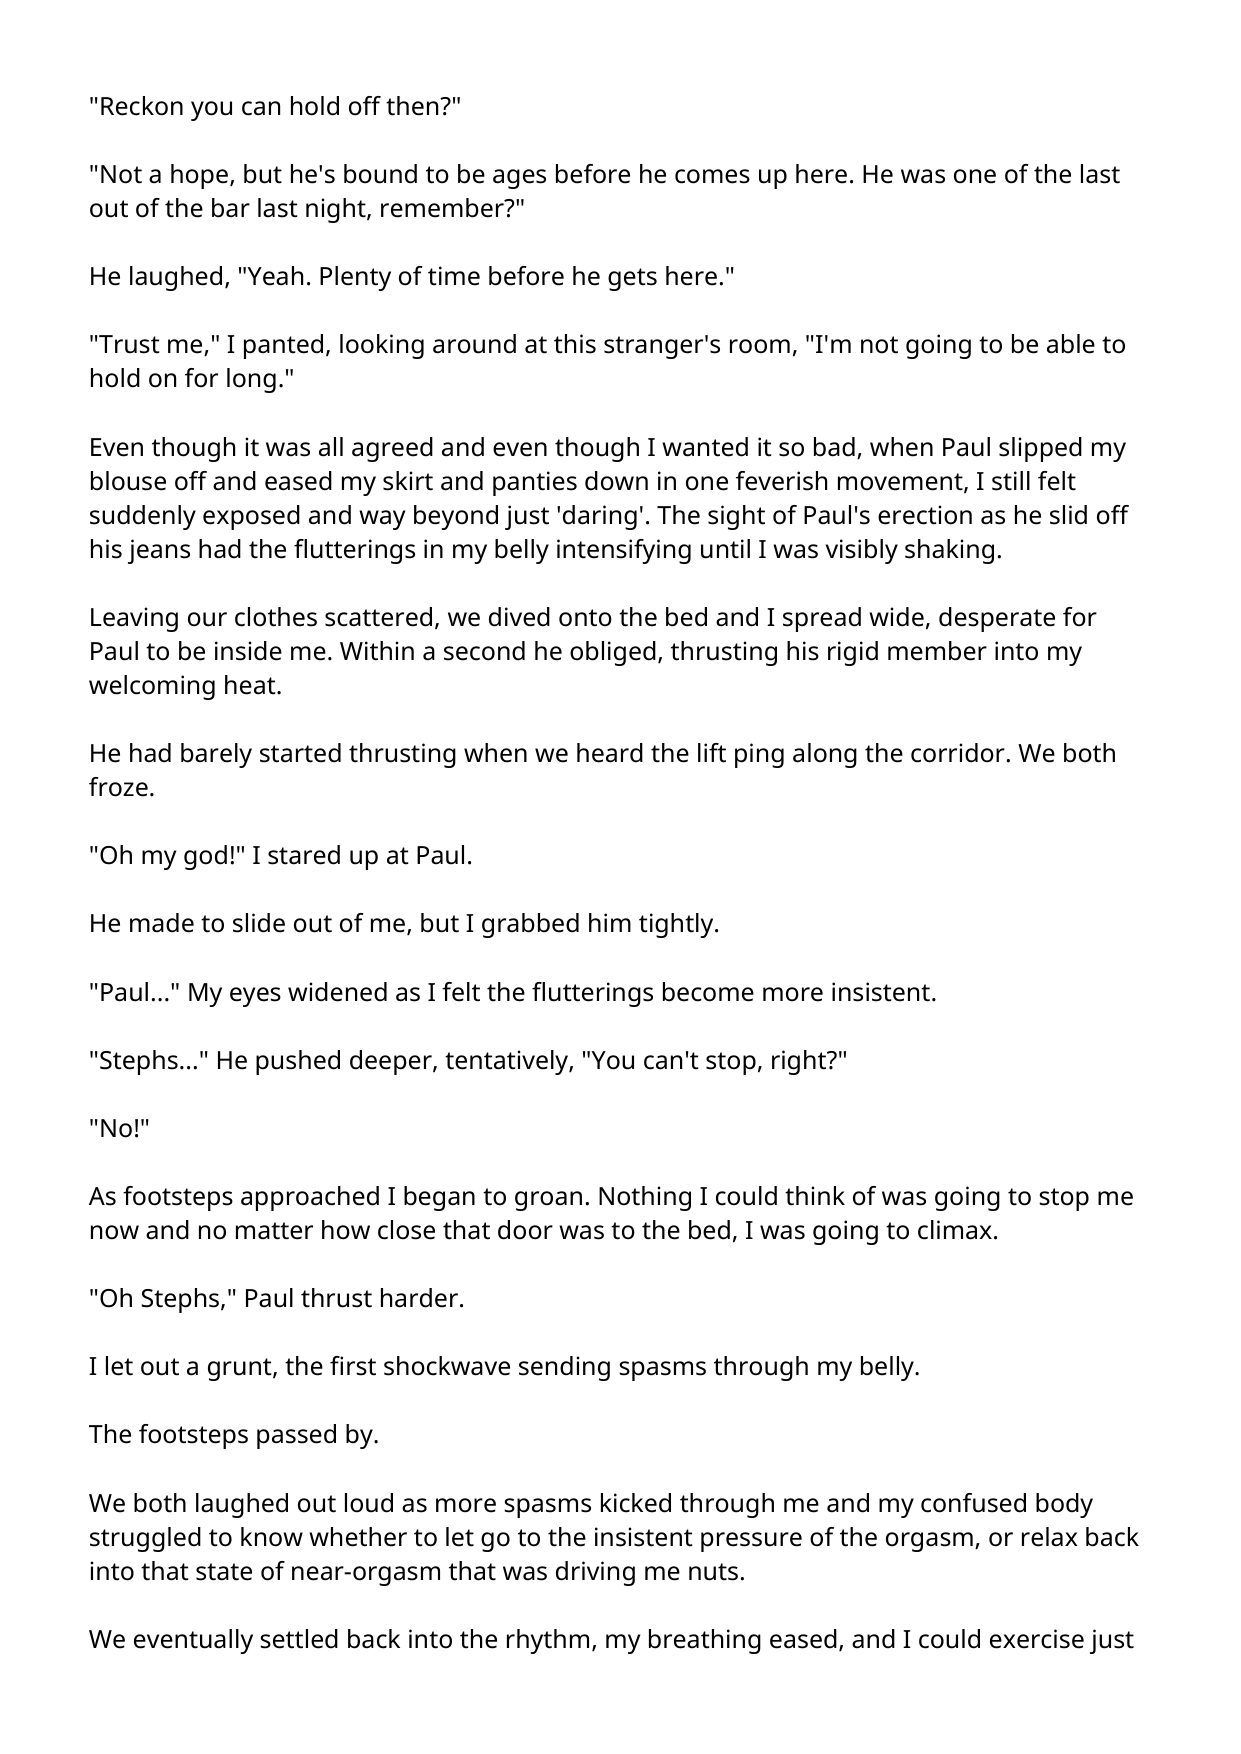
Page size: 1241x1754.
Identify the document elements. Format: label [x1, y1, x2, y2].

text [89, 89, 1152, 1656]
